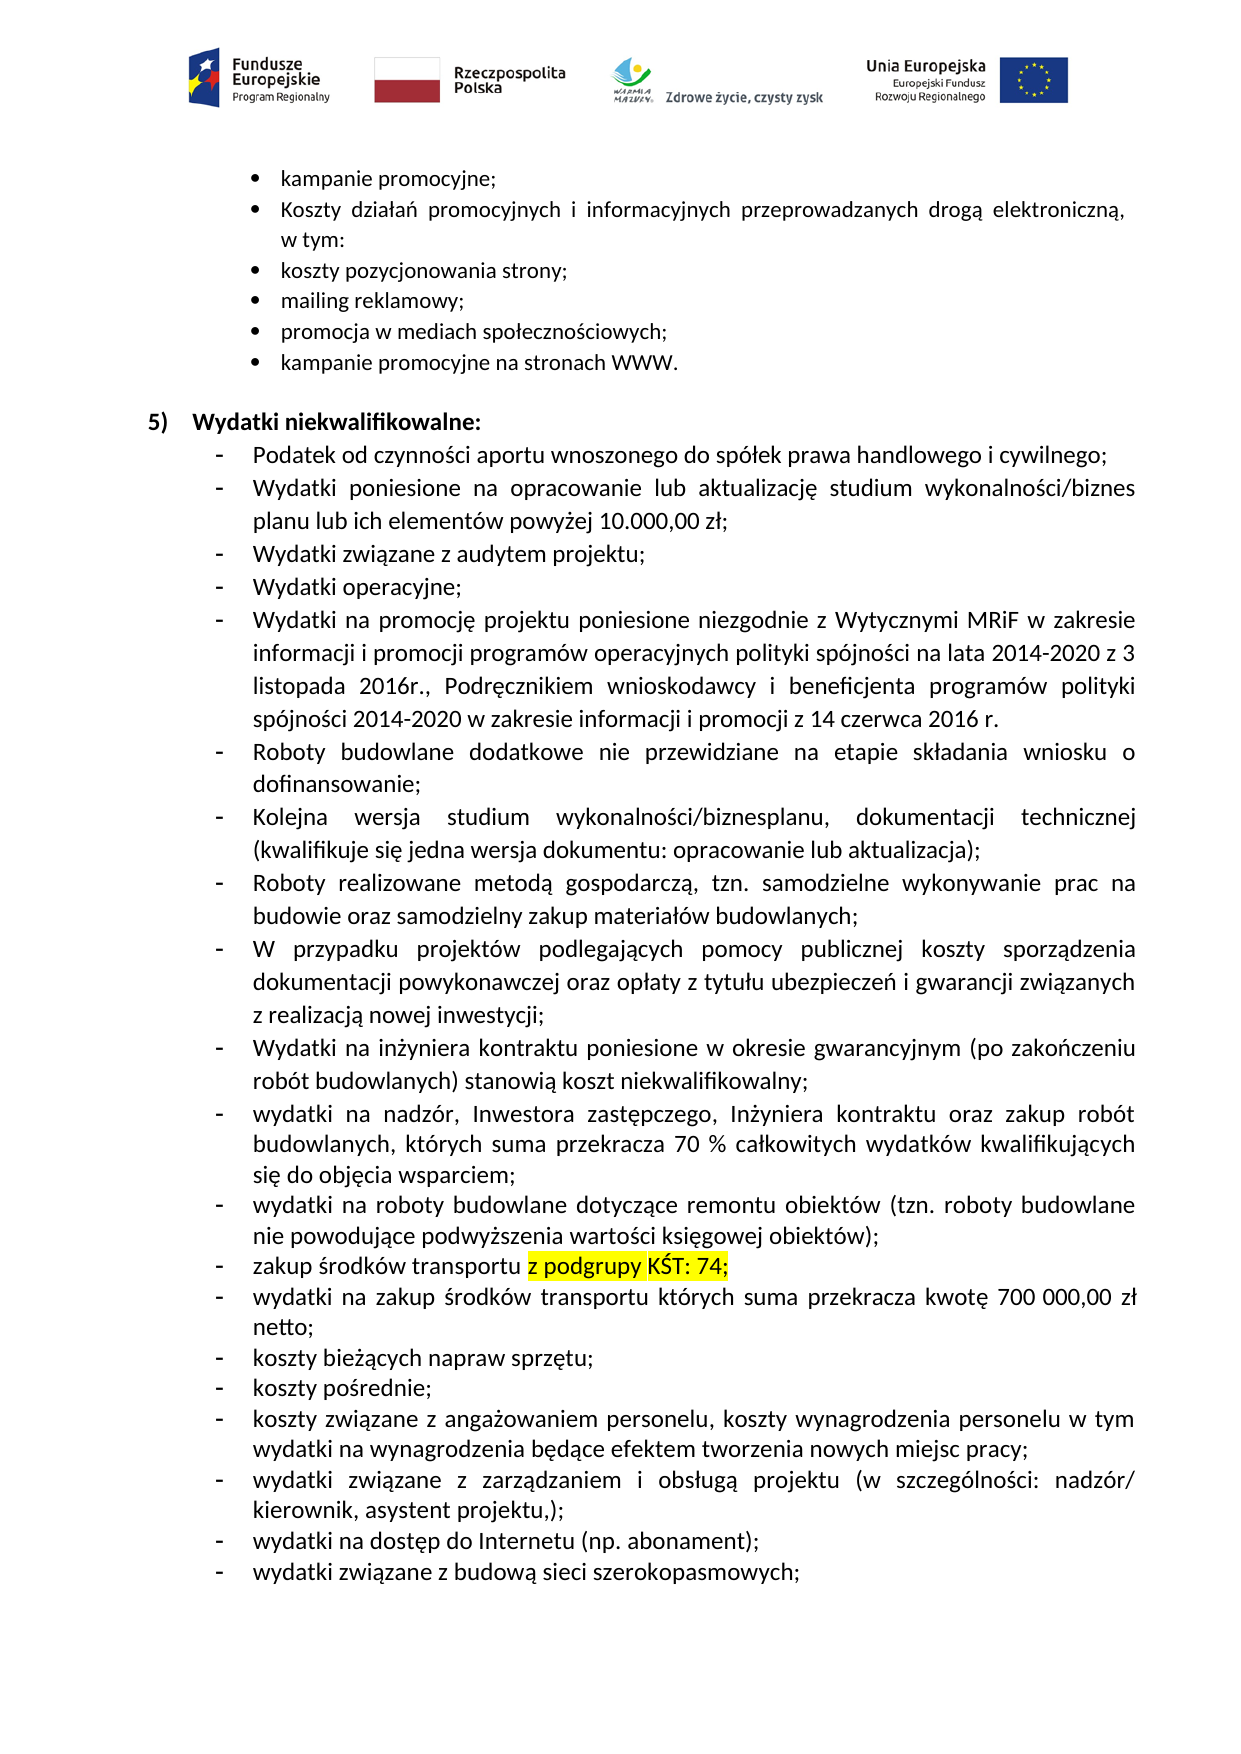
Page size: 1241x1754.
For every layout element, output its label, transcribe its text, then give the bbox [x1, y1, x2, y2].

list zakup środków transportu z podgrupy KŚT: 74; [215, 1250, 1137, 1281]
list koszty pozycjonowania strony; [251, 254, 1137, 284]
list wydatki na roboty budowlane dotyczące remontu obiektów (tzn. roboty budowlane nie powodujące podwyższenia wartości księgowej obiektów); [215, 1189, 1137, 1250]
list koszty bieżących napraw sprzętu; [215, 1342, 1137, 1372]
list kampanie promocyjne na stronach WWW. [251, 346, 1137, 376]
list wydatki na nadzór, Inwestora zastępczego, Inżyniera kontraktu oraz zakup robót budowlanych, których suma przekracza 70 % całkowitych wydatków kwalifikujących się do objęcia wsparciem; [215, 1098, 1137, 1189]
list wydatki na dostęp do Internetu (np. abonament); [215, 1525, 1137, 1556]
list wydatki na zakup środków transportu których suma przekracza kwotę 700 000,00 zł netto; [215, 1281, 1137, 1342]
list koszty związane z angażowaniem personelu, koszty wynagrodzenia personelu w tym wydatki na wynagrodzenia będące efektem tworzenia nowych miejsc pracy; [215, 1403, 1137, 1464]
list koszty pośrednie; [215, 1372, 1137, 1403]
list Wydatki poniesione na opracowanie lub aktualizację studium wykonalności/biznes planu lub ich elementów powyżej 10.000,00 zł; [215, 472, 1137, 536]
list Wydatki na inżyniera kontraktu poniesione w okresie gwarancyjnym (po zakończeniu robót budowlanych) stanowią koszt niekwalifikowalny; [215, 1032, 1137, 1095]
list kampanie promocyjne; [251, 162, 1137, 193]
list Wydatki niekwalifikowalne: [148, 407, 1137, 437]
list mailing reklamowy; [251, 284, 1137, 315]
list Roboty budowlane dodatkowe nie przewidziane na etapie składania wniosku o dofinansowanie; [215, 736, 1137, 799]
list promocja w mediach społecznościowych; [251, 315, 1137, 346]
list Kolejna wersja studium wykonalności/biznesplanu, dokumentacji technicznej (kwalifikuje się jedna wersja dokumentu: opracowanie lub aktualizacja); [215, 802, 1137, 865]
list Wydatki na promocję projektu poniesione niezgodnie z Wytycznymi MRiF w zakresie informacji i promocji programów operacyjnych polityki spójności na lata 2014-2020 z 3 listopada 2016r., Podręcznikiem wnioskodawcy i beneficjenta programów polityki spójności 2014-2020 w zakresie informacji i promocji z 14 czerwca 2016 r. [215, 604, 1137, 733]
list Koszty działań promocyjnych i informacyjnych przeprowadzanych drogą elektroniczną, w tym: [251, 193, 1137, 254]
list Podatek od czynności aportu wnoszonego do spółek prawa handlowego i cywilnego; [215, 439, 1137, 470]
list W przypadku projektów podlegających pomocy publicznej koszty sporządzenia dokumentacji powykonawczej oraz opłaty z tytułu ubezpieczeń i gwarancji związanych z realizacją nowej inwestycji; [215, 933, 1137, 1029]
list Wydatki operacyjne; [215, 571, 1137, 602]
list Roboty realizowane metodą gospodarczą, tzn. samodzielne wykonywanie prac na budowie oraz samodzielny zakup materiałów budowlanych; [215, 867, 1137, 931]
list Wydatki związane z audytem projektu; [215, 538, 1137, 569]
list wydatki związane z budową sieci szerokopasmowych; [215, 1556, 1137, 1586]
list wydatki związane z zarządzaniem i obsługą projektu (w szczególności: nadzór/ kierownik, asystent projektu,); [215, 1464, 1137, 1525]
picture [155, 29, 1100, 125]
